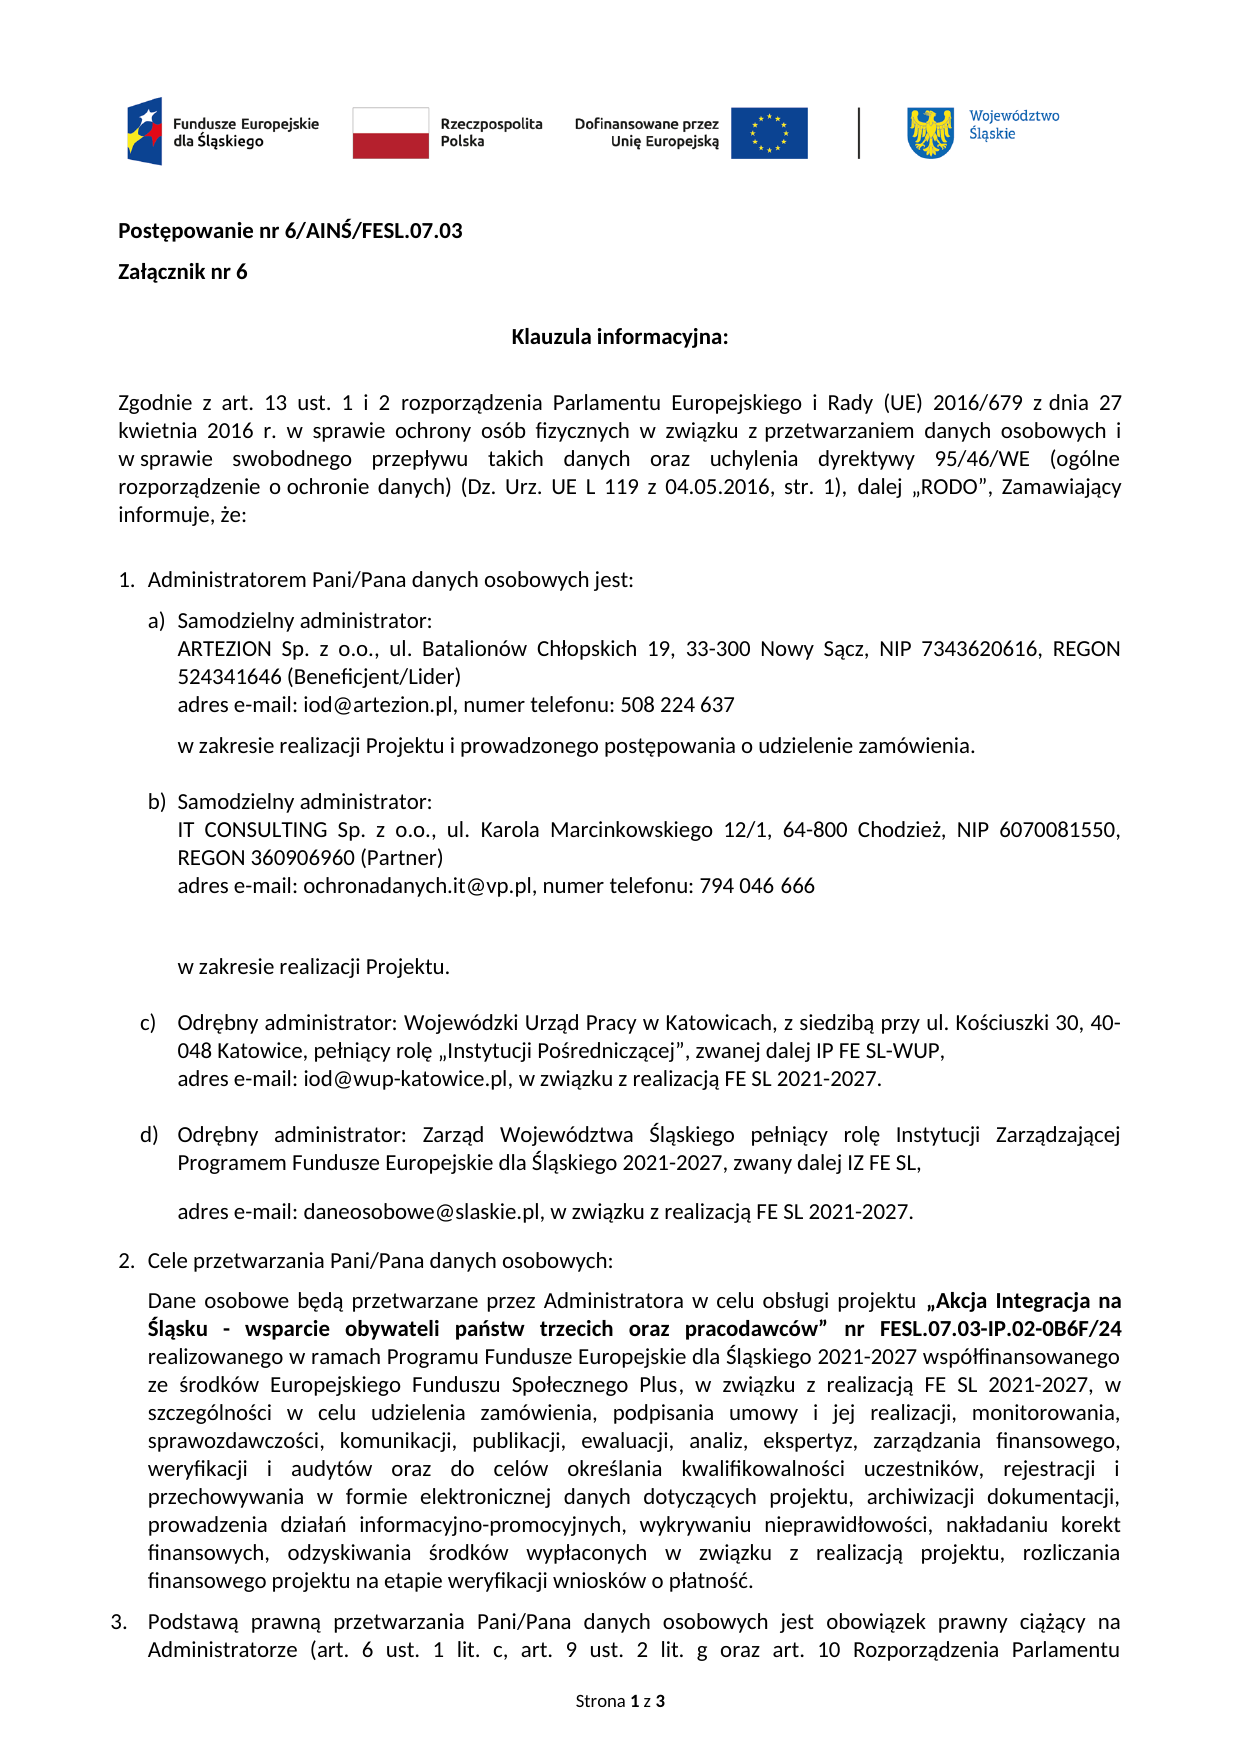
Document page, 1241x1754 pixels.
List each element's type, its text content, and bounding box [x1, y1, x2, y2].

list Cele przetwarzania Pani/Pana danych osobowych: [118, 1246, 1122, 1274]
text Dane osobowe będą przetwarzane przez Administratora w celu obsługi projektu „Akcja Integracja na Śląsku - wsparcie obywateli państw trzecich oraz pracodawców” nr FESL.07.03-IP.02-0B6F/24 realizowanego w ramach Programu Fundusze Europejskie dla Śląskiego 2021-2027 współfinansowanego ze środków Europejskiego Funduszu Społecznego Plus, w związku z realizacją FE SL 2021-2027, w szczególności w celu udzielenia zamówienia, podpisania umowy i jej realizacji, monitorowania, sprawozdawczości, komunikacji, publikacji, ewaluacji, analiz, ekspertyz, zarządzania finansowego, weryfikacji i audytów oraz do celów określania kwalifikowalności uczestników, rejestracji i przechowywania w formie elektronicznej danych dotyczących projektu, archiwizacji dokumentacji, prowadzenia działań informacyjno-promocyjnych, wykrywaniu nieprawidłowości, nakładaniu korekt finansowych, odzyskiwania środków wypłaconych w związku z realizacją projektu, rozliczania finansowego projektu na etapie weryfikacji wniosków o płatność. [148, 1286, 1122, 1594]
list IT CONSULTING Sp. z o.o., ul. Karola Marcinkowskiego 12/1, 64-800 Chodzież, NIP 6070081550, REGON 360906960 (Partner) [177, 815, 1122, 871]
list w zakresie realizacji Projektu. [177, 952, 1122, 980]
text Postępowanie nr 6/AINŚ/FESL.07.03 [118, 216, 1122, 244]
list adres e-mail: iod@artezion.pl, numer telefonu: 508 224 637 [177, 690, 1122, 718]
text Zgodnie z art. 13 ust. 1 i 2 rozporządzenia Parlamentu Europejskiego i Rady (UE) 2016/679 z dnia 27 kwietnia 2016 r. w sprawie ochrony osób fizycznych w związku z przetwarzaniem danych osobowych i w sprawie swobodnego przepływu takich danych oraz uchylenia dyrektywy 95/46/WE (ogólne rozporządzenie o ochronie danych) (Dz. Urz. UE L 119 z 04.05.2016, str. 1), dalej „RODO”, Zamawiający informuje, że: [118, 388, 1122, 528]
list Administratorem Pani/Pana danych osobowych jest: [118, 566, 1122, 594]
picture [118, 69, 1064, 189]
list w zakresie realizacji Projektu i prowadzonego postępowania o udzielenie zamówienia. [177, 731, 1122, 759]
text adres e-mail: daneosobowe@slaskie.pl, w związku z realizacją FE SL 2021-2027. [177, 1197, 1122, 1225]
list Odrębny administrator: Wojewódzki Urząd Pracy w Katowicach, z siedzibą przy ul. Kościuszki 30, 40-048 Katowice, pełniący rolę „Instytucji Pośredniczącej”, zwanej dalej IP FE SL-WUP, [140, 1008, 1122, 1064]
text Klauzula informacyjna: [118, 322, 1122, 351]
list Samodzielny administrator: [148, 606, 1122, 634]
list Samodzielny administrator: [148, 787, 1122, 815]
list adres e-mail: ochronadanych.it@vp.pl, numer telefonu: 794 046 666 [177, 871, 1122, 899]
list Odrębny administrator: Zarząd Województwa Śląskiego pełniący rolę Instytucji Zarządzającej Programem Fundusze Europejskie dla Śląskiego 2021-2027, zwany dalej IZ FE SL, [140, 1120, 1122, 1176]
list ARTEZION Sp. z o.o., ul. Batalionów Chłopskich 19, 33-300 Nowy Sącz, NIP 7343620616, REGON 524341646 (Beneficjent/Lider) [177, 634, 1122, 690]
text Załącznik nr 6 [118, 257, 1122, 285]
list adres e-mail: iod@wup-katowice.pl, w związku z realizacją FE SL 2021-2027. [177, 1064, 1122, 1092]
